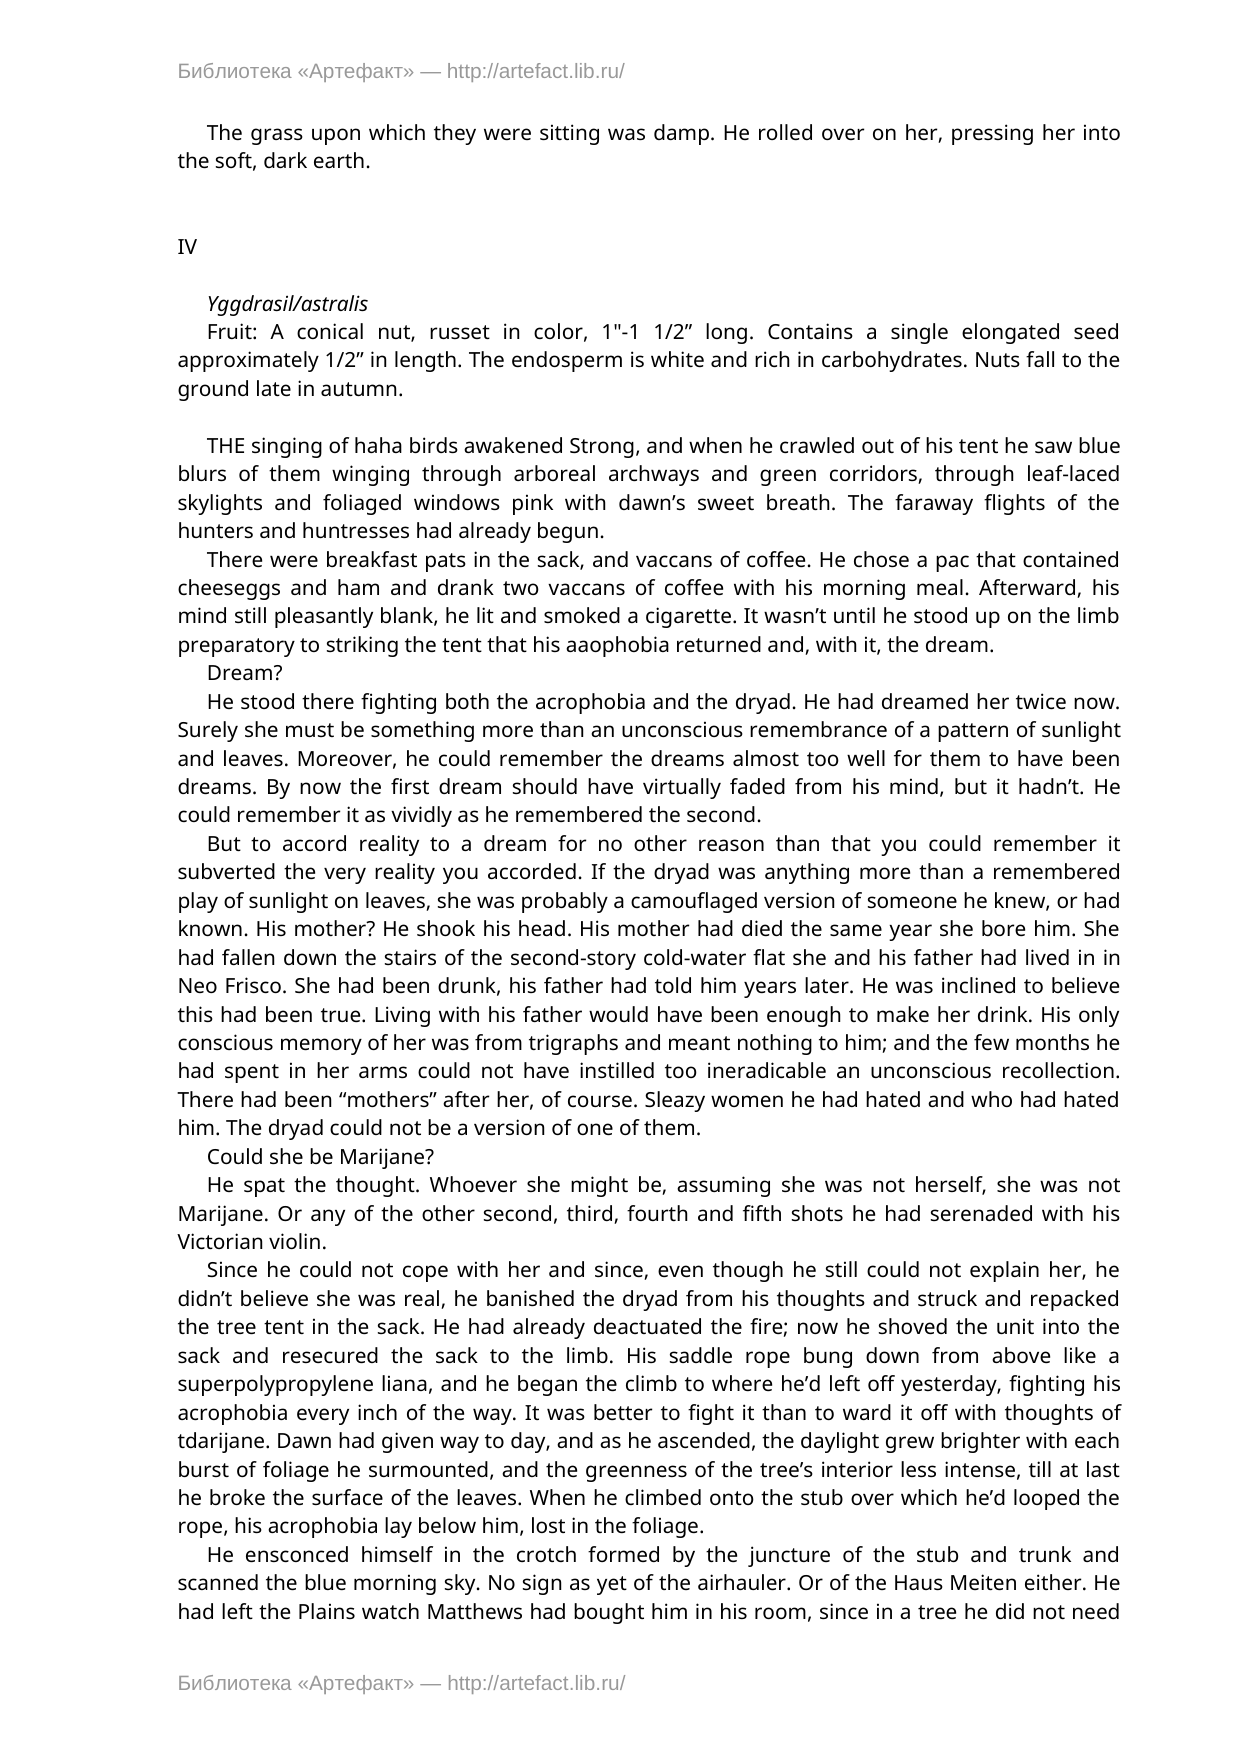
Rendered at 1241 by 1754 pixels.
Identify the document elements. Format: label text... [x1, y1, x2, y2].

text The grass upon which they were sitting was damp. He rolled over on her, pressing her into the soft, dark earth. [177, 118, 1122, 175]
text IV [177, 232, 1122, 260]
text But to accord reality to a dream for no other reason than that you could remember it subverted the very reality you accorded. If the dryad was anything more than a remembered play of sunlight on leaves, she was probably a camouflaged version of someone he knew, or had known. His mother? He shook his head. His mother had died the same year she bore him. She had fallen down the stairs of the second-story cold-water flat she and his father had lived in in Neo Frisco. She had been drunk, his father had told him years later. He was inclined to believe this had been true. Living with his father would have been enough to make her drink. His only conscious memory of her was from trigraphs and meant nothing to him; and the few months he had spent in her arms could not have instilled too ineradicable an unconscious recollection. There had been “mothers” after her, of course. Sleazy women he had hated and who had hated him. The dryad could not be a version of one of them. [177, 829, 1122, 1142]
text There were breakfast pats in the sack, and vaccans of coffee. He chose a pac that contained cheeseggs and ham and drank two vaccans of coffee with his morning meal. Afterward, his mind still pleasantly blank, he lit and smoked a cigarette. It wasn’t until he stood up on the limb preparatory to striking the tent that his aaophobia returned and, with it, the dream. [177, 545, 1122, 658]
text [177, 1540, 1122, 1625]
text Could she be Marijane? [177, 1142, 1122, 1170]
text THE singing of haha birds awakened Strong, and when he crawled out of his tent he saw blue blurs of them winging through arboreal archways and green corridors, through leaf-laced skylights and foliaged windows pink with dawn’s sweet breath. The faraway flights of the hunters and huntresses had already begun. [177, 431, 1122, 545]
text Yggdrasil/astralis [177, 289, 1122, 317]
text Dream? [177, 658, 1122, 687]
text Fruit: A conical nut, russet in color, 1"-1 1/2” long. Contains a single elongated seed approximately 1/2” in length. The endosperm is white and rich in carbohydrates. Nuts fall to the ground late in autumn. [177, 317, 1122, 402]
text Since he could not cope with her and since, even though he still could not explain her, he didn’t believe she was real, he banished the dryad from his thoughts and struck and repacked the tree tent in the sack. He had already deactuated the fire; now he shoved the unit into the sack and resecured the sack to the limb. His saddle rope bung down from above like a superpolypropylene liana, and he began the climb to where he’d left off yesterday, fighting his acrophobia every inch of the way. It was better to fight it than to ward it off with thoughts of tdarijane. Dawn had given way to day, and as he ascended, the daylight grew brighter with each burst of foliage he surmounted, and the greenness of the tree’s interior less intense, till at last he broke the surface of the leaves. When he climbed onto the stub over which he’d looped the rope, his acrophobia lay below him, lost in the foliage. [177, 1256, 1122, 1540]
text He spat the thought. Whoever she might be, assuming she was not herself, she was not Marijane. Or any of the other second, third, fourth and fifth shots he had serenaded with his Victorian violin. [177, 1170, 1122, 1256]
text He stood there fighting both the acrophobia and the dryad. He had dreamed her twice now. Surely she must be something more than an unconscious remembrance of a pattern of sunlight and leaves. Moreover, he could remember the dreams almost too well for them to have been dreams. By now the first dream should have virtually faded from his mind, but it hadn’t. He could remember it as vividly as he remembered the second. [177, 687, 1122, 829]
